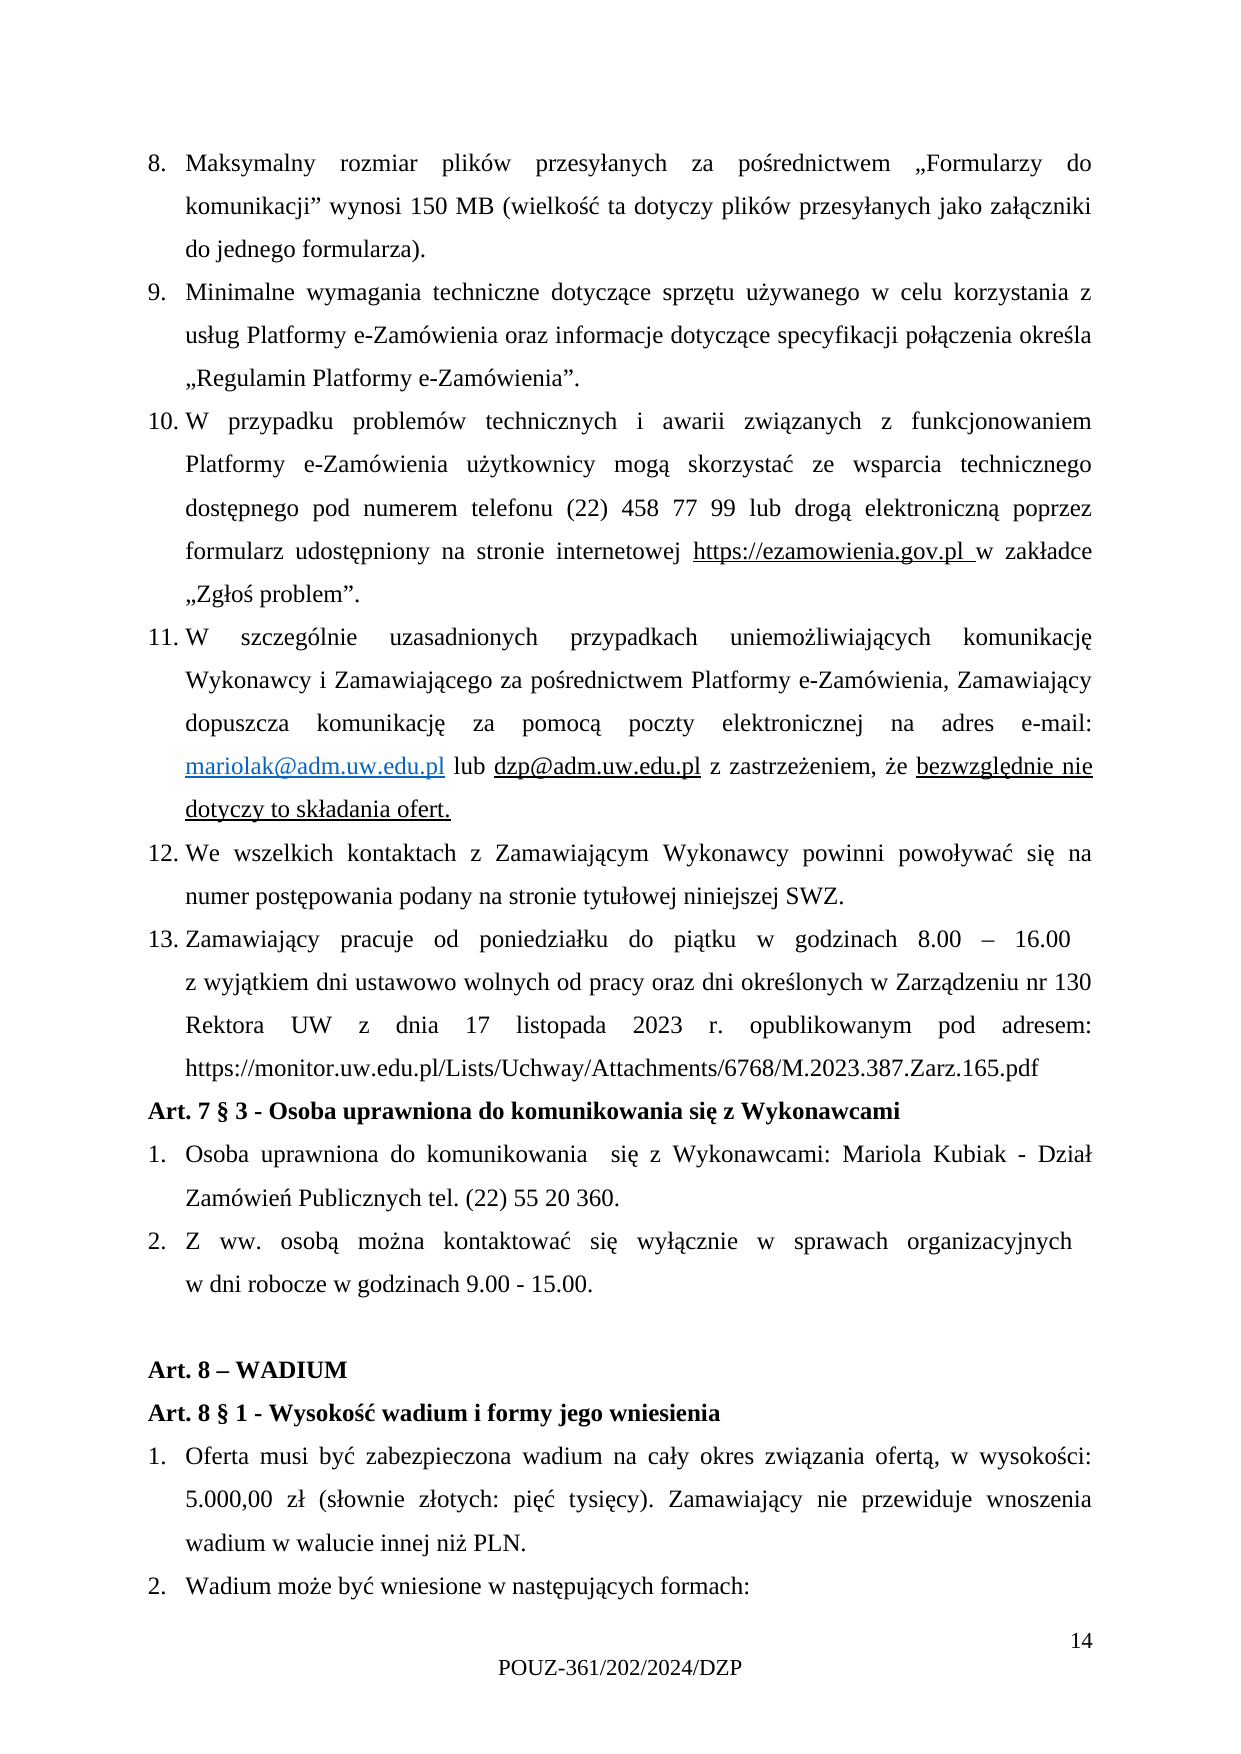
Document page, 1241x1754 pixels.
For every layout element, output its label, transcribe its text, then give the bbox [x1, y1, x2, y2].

list Wadium może być wniesione w następujących formach: [148, 1571, 1093, 1599]
list W przypadku problemów technicznych i awarii związanych z funkcjonowaniem Platformy e-Zamówienia użytkownicy mogą skorzystać ze wsparcia technicznego dostępnego pod numerem telefonu (22) 458 77 99 lub drogą elektroniczną poprzez formularz udostępniony na stronie internetowej https://ezamowienia.gov.pl w zakładce „Zgłoś problem”. [148, 406, 1093, 608]
list Maksymalny rozmiar plików przesyłanych za pośrednictwem „Formularzy do komunikacji” wynosi 150 MB (wielkość ta dotyczy plików przesyłanych jako załączniki do jednego formularza). [148, 148, 1093, 263]
list Zamawiający pracuje od poniedziałku do piątku w godzinach 8.00 – 16.00 z wyjątkiem dni ustawowo wolnych od pracy oraz dni określonych w Zarządzeniu nr 130 Rektora UW z dnia 17 listopada 2023 r. opublikowanym pod adresem: https://monitor.uw.edu.pl/Lists/Uchway/Attachments/6768/M.2023.387.Zarz.165.pdf [148, 924, 1093, 1082]
list We wszelkich kontaktach z Zamawiającym Wykonawcy powinni powoływać się na numer postępowania podany na stronie tytułowej niniejszej SWZ. [148, 838, 1093, 909]
list Minimalne wymagania techniczne dotyczące sprzętu używanego w celu korzystania z usług Platformy e-Zamówienia oraz informacje dotyczące specyfikacji połączenia określa „Regulamin Platformy e-Zamówienia”. [148, 277, 1093, 392]
list Z ww. osobą można kontaktować się wyłącznie w sprawach organizacyjnych w dni robocze w godzinach 9.00 - 15.00. [148, 1226, 1093, 1298]
list W szczególnie uzasadnionych przypadkach uniemożliwiających komunikację Wykonawcy i Zamawiającego za pośrednictwem Platformy e-Zamówienia, Zamawiający dopuszcza komunikację za pomocą poczty elektronicznej na adres e-mail: mariolak@adm.uw.edu.pl lub dzp@adm.uw.edu.pl z zastrzeżeniem, że bezwzględnie nie dotyczy to składania ofert. [148, 622, 1093, 823]
list Oferta musi być zabezpieczona wadium na cały okres związania ofertą, w wysokości: 5.000,00 zł (słownie złotych: pięć tysięcy). Zamawiający nie przewiduje wnoszenia wadium w walucie innej niż PLN. [148, 1441, 1093, 1556]
text Art. 7 § 3 - Osoba uprawniona do komunikowania się z Wykonawcami [148, 1096, 1093, 1125]
list Osoba uprawniona do komunikowania się z Wykonawcami: Mariola Kubiak - Dział Zamówień Publicznych tel. (22) 55 20 360. [148, 1139, 1093, 1211]
text Art. 8 – WADIUM [148, 1355, 1093, 1384]
text Art. 8 § 1 - Wysokość wadium i formy jego wniesienia [148, 1398, 1093, 1427]
